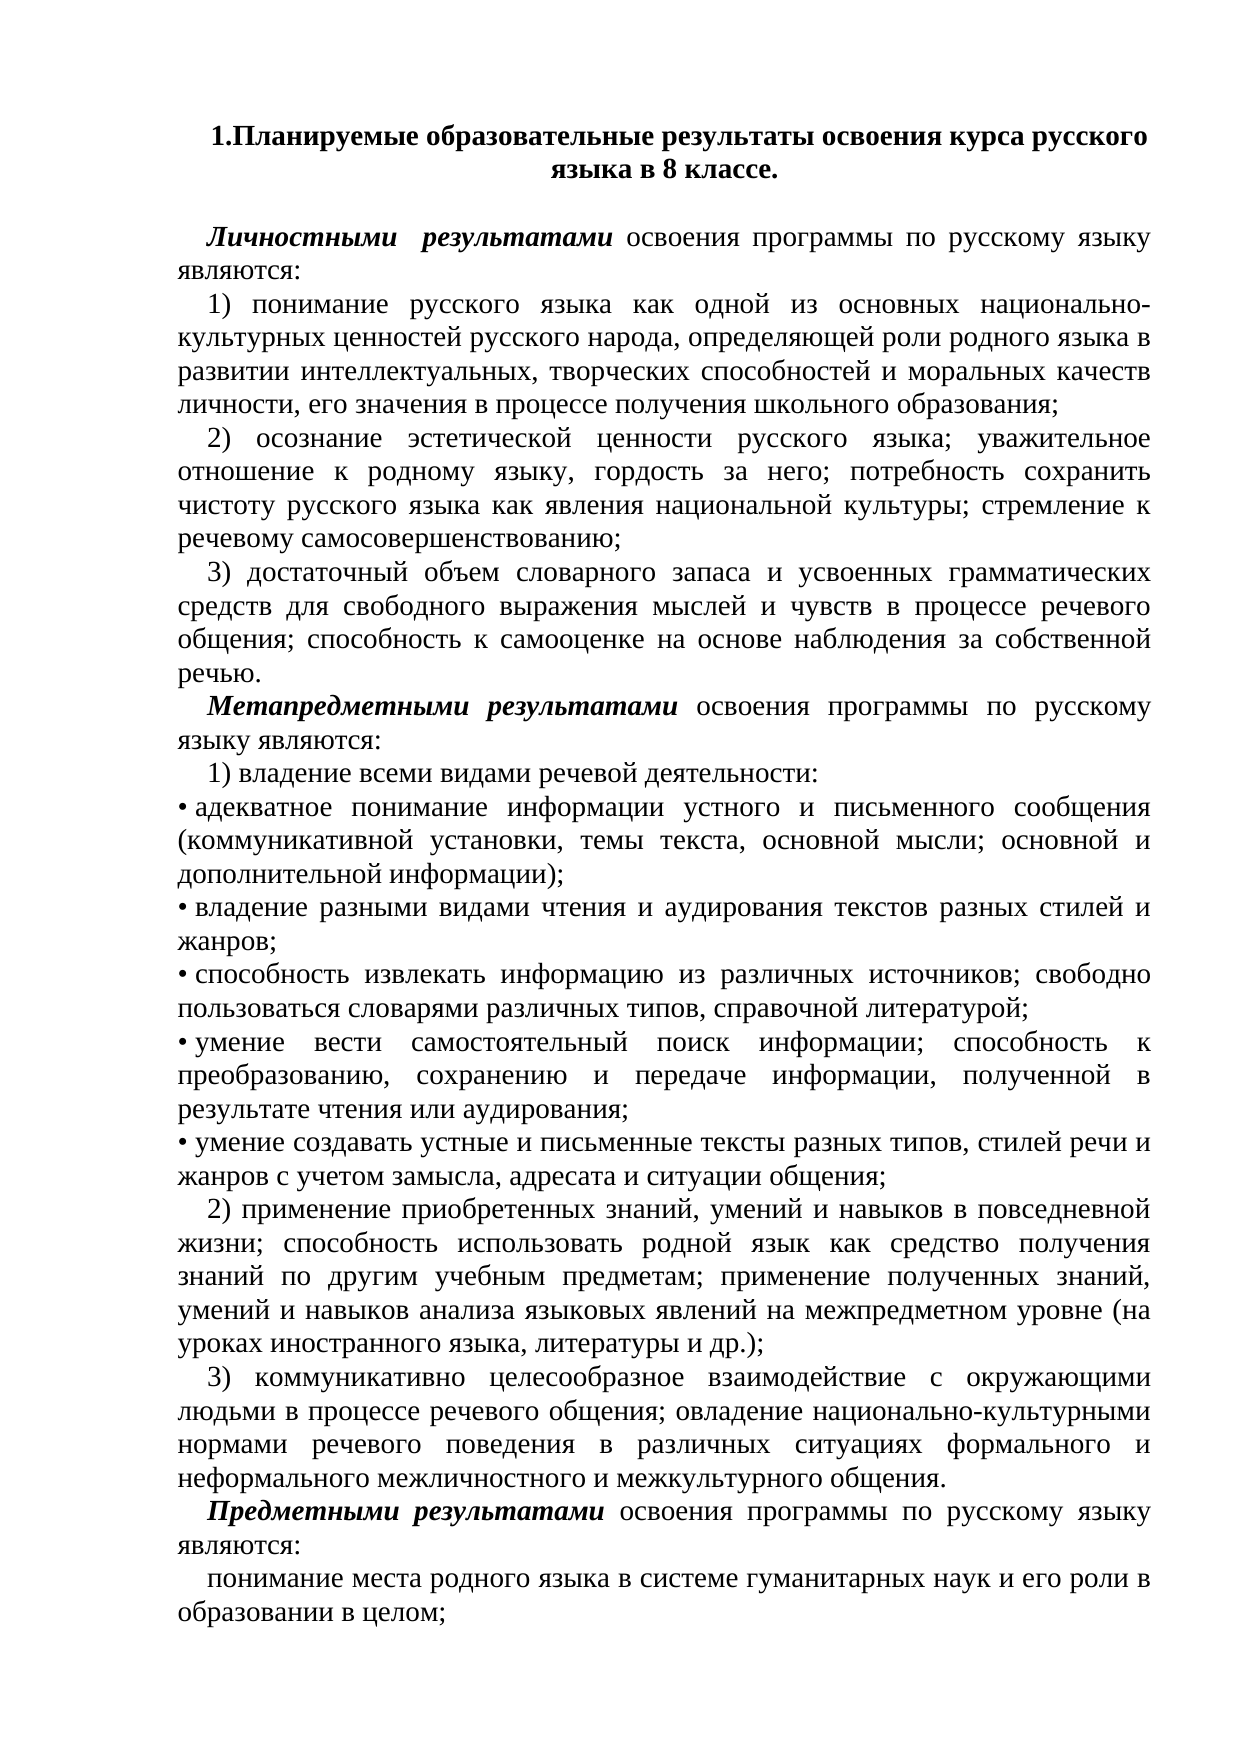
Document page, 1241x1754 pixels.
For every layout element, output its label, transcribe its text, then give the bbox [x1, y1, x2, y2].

text 3) достаточный объем словарного запаса и усвоенных грамматических средств для свободного выражения мыслей и чувств в процессе речевого общения; способность к самооценке на основе наблюдения за собственной речью. [177, 554, 1152, 688]
text Предметными результатами освоения программы по русскому языку являются: [177, 1493, 1152, 1560]
text 1) владение всеми видами речевой деятельности: [177, 755, 1152, 789]
text 1) понимание русского языка как одной из основных национально-культурных ценностей русского народа, определяющей роли родного языка в развитии интеллектуальных, творческих способностей и моральных качеств личности, его значения в процессе получения школьного образования; [177, 286, 1152, 420]
text Личностными результатами освоения программы по русскому языку являются: [177, 219, 1152, 286]
text 3) коммуникативно целесообразное взаимодействие с окружающими людьми в процессе речевого общения; овладение национально-культурными нормами речевого поведения в различных ситуациях формального и неформального межличностного и межкультурного общения. [177, 1359, 1152, 1493]
text • умение вести самостоятельный поиск информации; способность к преобразованию, сохранению и передаче информации, полученной в результате чтения или аудирования; [177, 1024, 1152, 1124]
text 1.Планируемые образовательные результаты освоения курса русского языка в 8 классе. [177, 118, 1152, 185]
text Метапредметными результатами освоения программы по русскому языку являются: [177, 688, 1152, 755]
text 2) осознание эстетической ценности русского языка; уважительное отношение к родному языку, гордость за него; потребность сохранить чистоту русского языка как явления национальной культуры; стремление к речевому самосовершенствованию; [177, 420, 1152, 554]
text • способность извлекать информацию из различных источников; свободно пользоваться словарями различных типов, справочной литературой; [177, 957, 1152, 1024]
text понимание места родного языка в системе гуманитарных наук и его роли в образовании в целом; [177, 1560, 1152, 1627]
text • владение разными видами чтения и аудирования текстов разных стилей и жанров; [177, 889, 1152, 957]
text • умение создавать устные и письменные тексты разных типов, стилей речи и жанров с учетом замысла, адресата и ситуации общения; [177, 1124, 1152, 1191]
text 2) применение приобретенных знаний, умений и навыков в повседневной жизни; способность использовать родной язык как средство получения знаний по другим учебным предметам; применение полученных знаний, умений и навыков анализа языковых явлений на межпредметном уровне (на уроках иностранного языка, литературы и др.); [177, 1191, 1152, 1359]
text • адекватное понимание информации устного и письменного сообщения (коммуникативной установки, темы текста, основной мысли; основной и дополнительной информации); [177, 789, 1152, 889]
